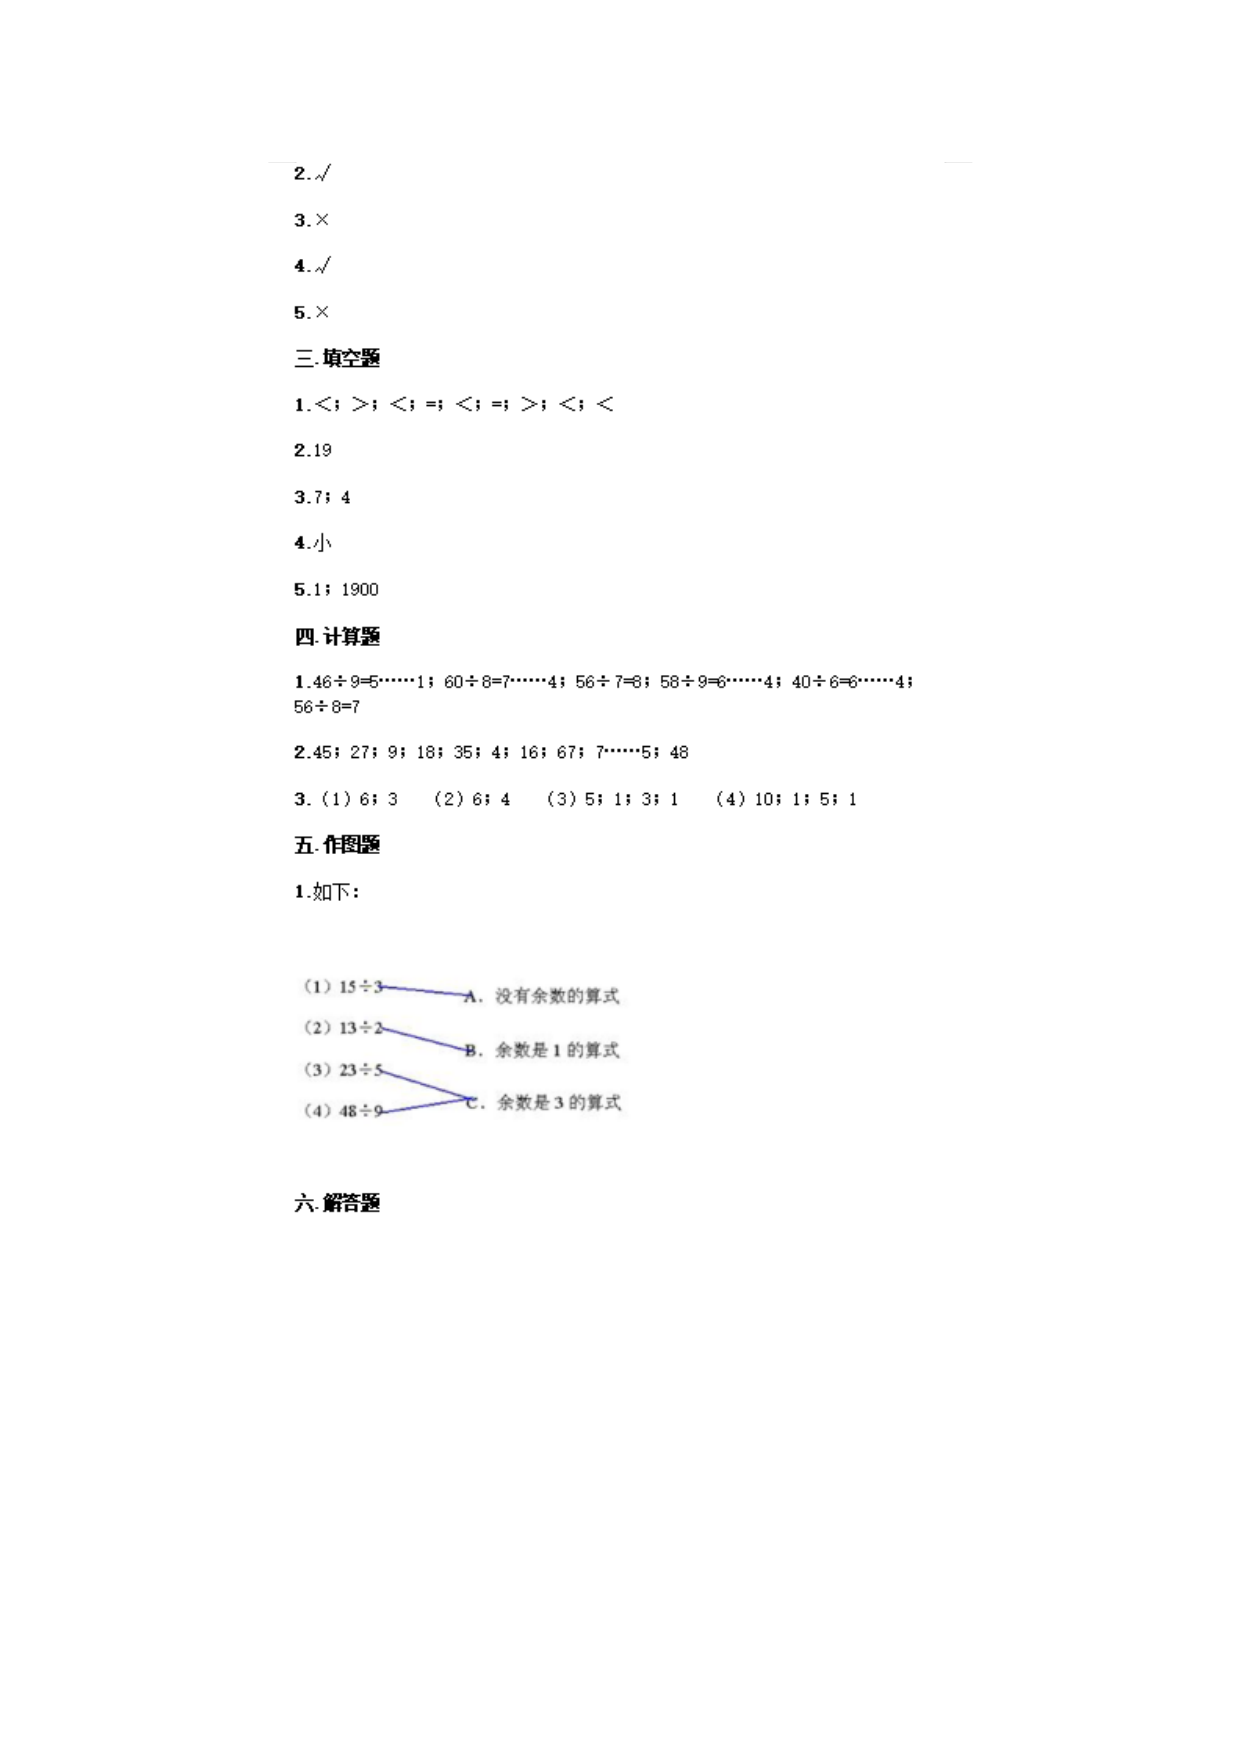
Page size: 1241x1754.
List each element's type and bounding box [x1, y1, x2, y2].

picture [267, 162, 973, 1231]
